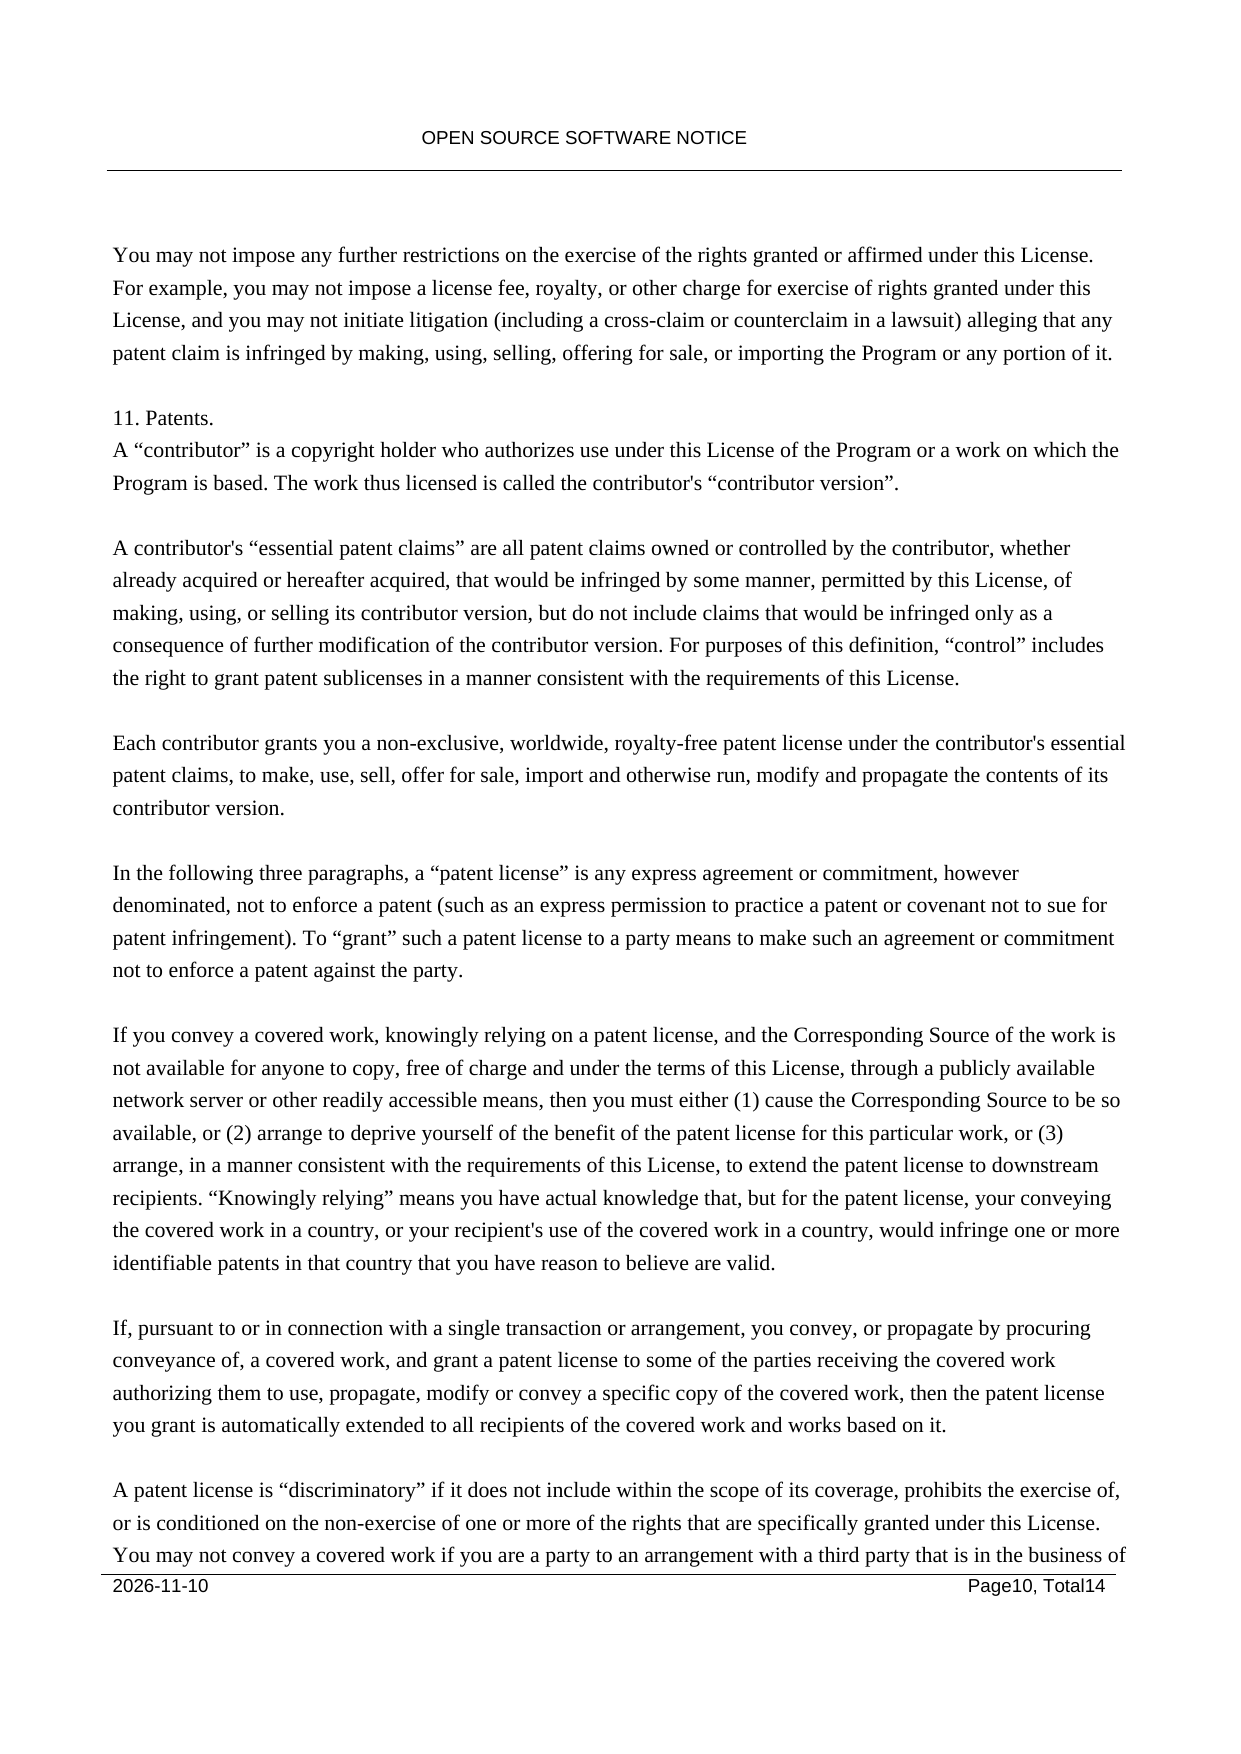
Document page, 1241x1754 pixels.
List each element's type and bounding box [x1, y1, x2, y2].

text [112, 206, 1128, 1571]
